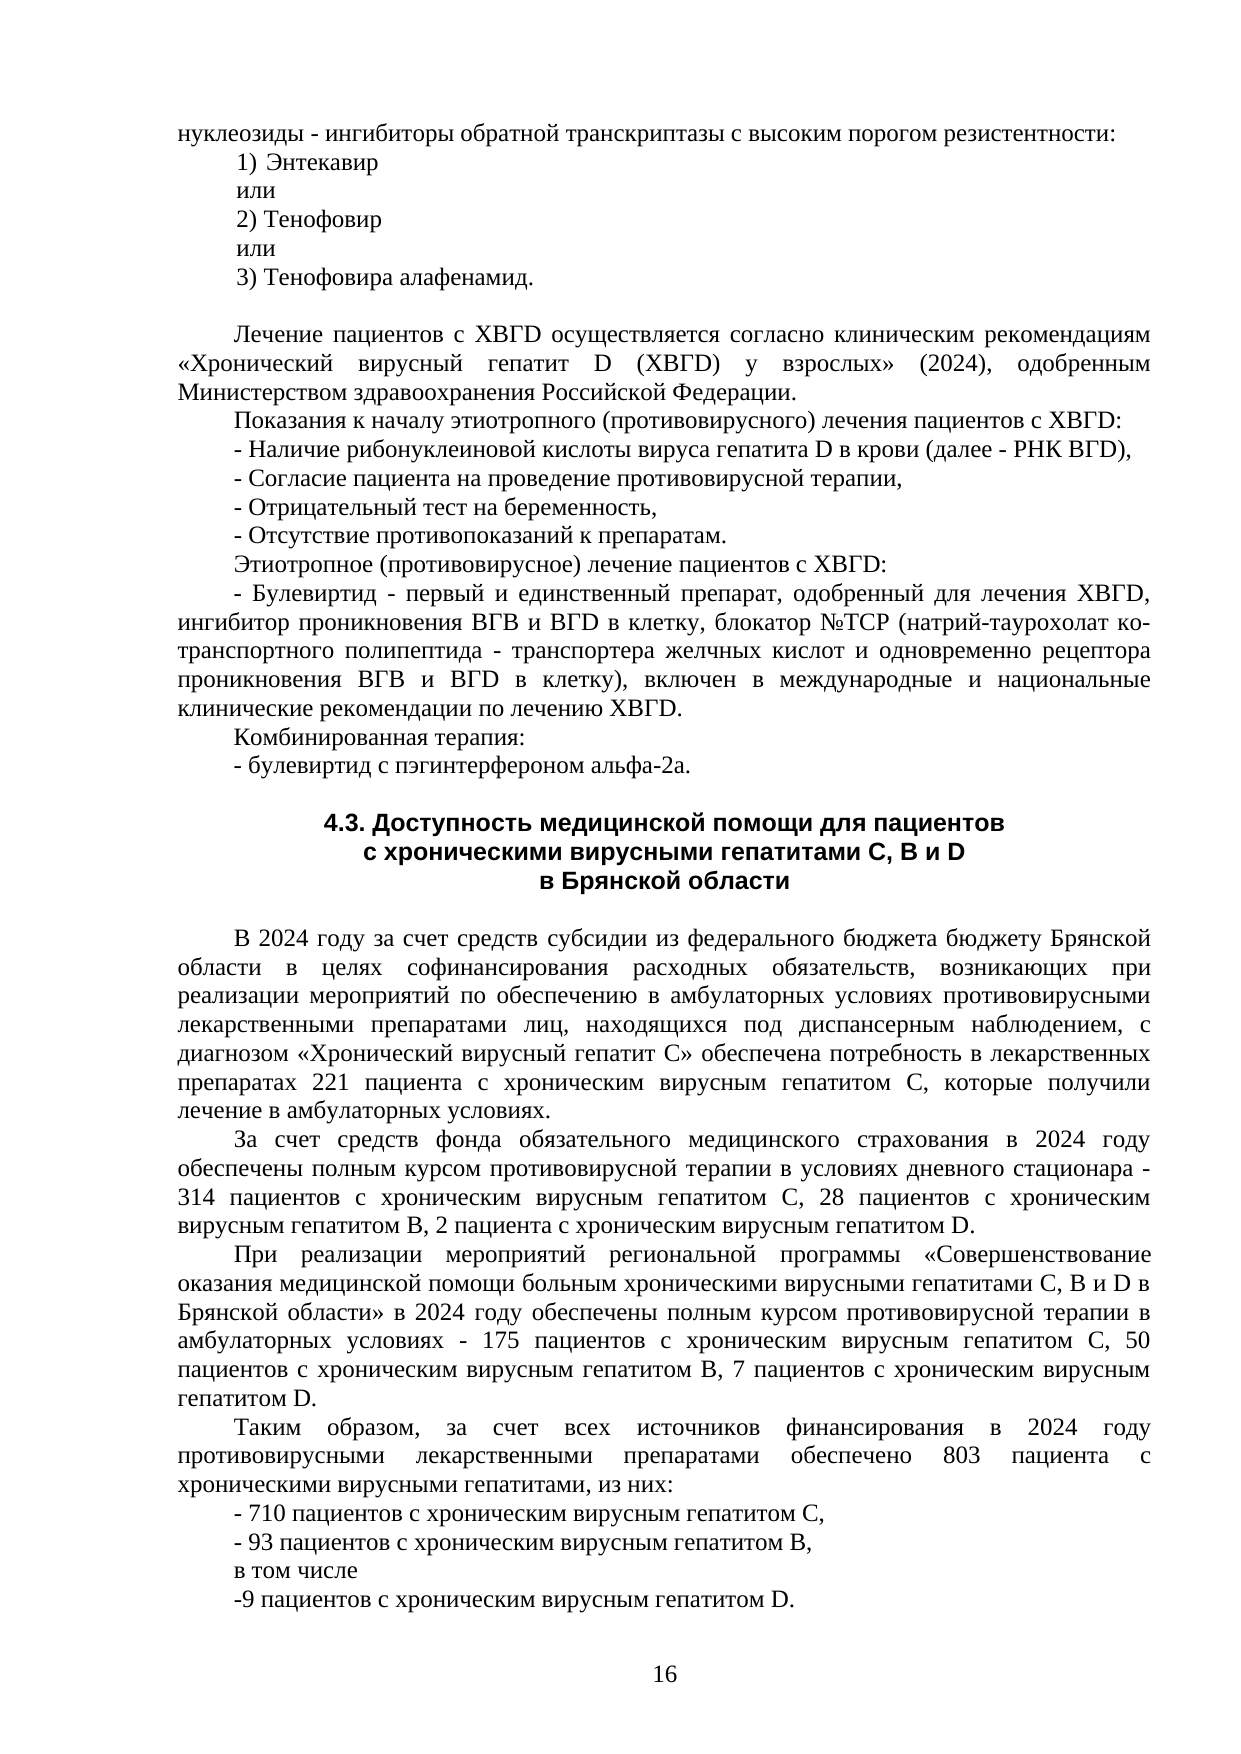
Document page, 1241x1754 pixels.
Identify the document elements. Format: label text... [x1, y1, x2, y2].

text При реализации мероприятий региональной программы «Совершенствование оказания медицинской помощи больным хроническими вирусными гепатитами C, B и D в Брянской области» в 2024 году обеспечены полным курсом противовирусной терапии в амбулаторных условиях - 175 пациентов с хроническим вирусным гепатитом С, 50 пациентов с хроническим вирусным гепатитом В, 7 пациентов с хроническим вирусным гепатитом D. [177, 1239, 1152, 1412]
text - Булевиртид - первый и единственный препарат, одобренный для лечения ХВГD, ингибитор проникновения ВГВ и ВГD в клетку, блокатор №TCP (натрий-таурохолат ко-транспортного полипептида - транспортера желчных кислот и одновременно рецептора проникновения ВГВ и ВГD в клетку), включен в международные и национальные клинические рекомендации по лечению ХВГD. [177, 578, 1152, 722]
text -9 пациентов с хроническим вирусным гепатитом D. [177, 1584, 1152, 1613]
text или [236, 233, 1152, 262]
text - булевиртид с пэгинтерфероном альфа-2а. [177, 751, 1152, 779]
text Комбинированная терапия: [177, 722, 1152, 751]
text - Отрицательный тест на беременность, [177, 492, 1152, 521]
title с хроническими вирусными гепатитами C, B и D [177, 837, 1152, 866]
text Этиотропное (противовирусное) лечение пациентов с ХВГD: [177, 549, 1152, 578]
text За счет средств фонда обязательного медицинского страхования в 2024 году обеспечены полным курсом противовирусной терапии в условиях дневного стационара - 314 пациентов с хроническим вирусным гепатитом С, 28 пациентов с хроническим вирусным гепатитом В, 2 пациента с хроническим вирусным гепатитом D. [177, 1124, 1152, 1239]
text Показания к началу этиотропного (противовирусного) лечения пациентов с ХВГD: [177, 406, 1152, 434]
text - Согласие пациента на проведение противовирусной терапии, [177, 463, 1152, 492]
text 3) Тенофовира алафенамид. [236, 262, 1152, 291]
text - 93 пациентов с хроническим вирусным гепатитом В, [177, 1527, 1152, 1556]
text Таким образом, за счет всех источников финансирования в 2024 году противовирусными лекарственными препаратами обеспечено 803 пациента с хроническими вирусными гепатитами, из них: [177, 1412, 1152, 1498]
text в том числе [177, 1556, 1152, 1584]
title в Брянской области [177, 866, 1152, 894]
text - Наличие рибонуклеиновой кислоты вируса гепатита D в крови (далее - РНК ВГD), [177, 434, 1152, 463]
text - Отсутствие противопоказаний к препаратам. [177, 521, 1152, 549]
text В 2024 году за счет средств субсидии из федерального бюджета бюджету Брянской области в целях софинансирования расходных обязательств, возникающих при реализации мероприятий по обеспечению в амбулаторных условиях противовирусными лекарственными препаратами лиц, находящихся под диспансерным наблюдением, с диагнозом «Хронический вирусный гепатит C» обеспечена потребность в лекарственных препаратах 221 пациента с хроническим вирусным гепатитом С, которые получили лечение в амбулаторных условиях. [177, 923, 1152, 1124]
text Лечение пациентов с ХВГD осуществляется согласно клиническим рекомендациям «Хронический вирусный гепатит D (ХВГD) у взрослых» (2024), одобренным Министерством здравоохранения Российской Федерации. [177, 319, 1152, 406]
text 2) Тенофовир [236, 204, 1152, 233]
text - 710 пациентов с хроническим вирусным гепатитом С, [177, 1498, 1152, 1527]
list Энтекавир [236, 147, 1152, 176]
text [177, 118, 1152, 147]
text или [236, 176, 1152, 204]
title 4.3. Доступность медицинской помощи для пациентов [177, 808, 1152, 837]
